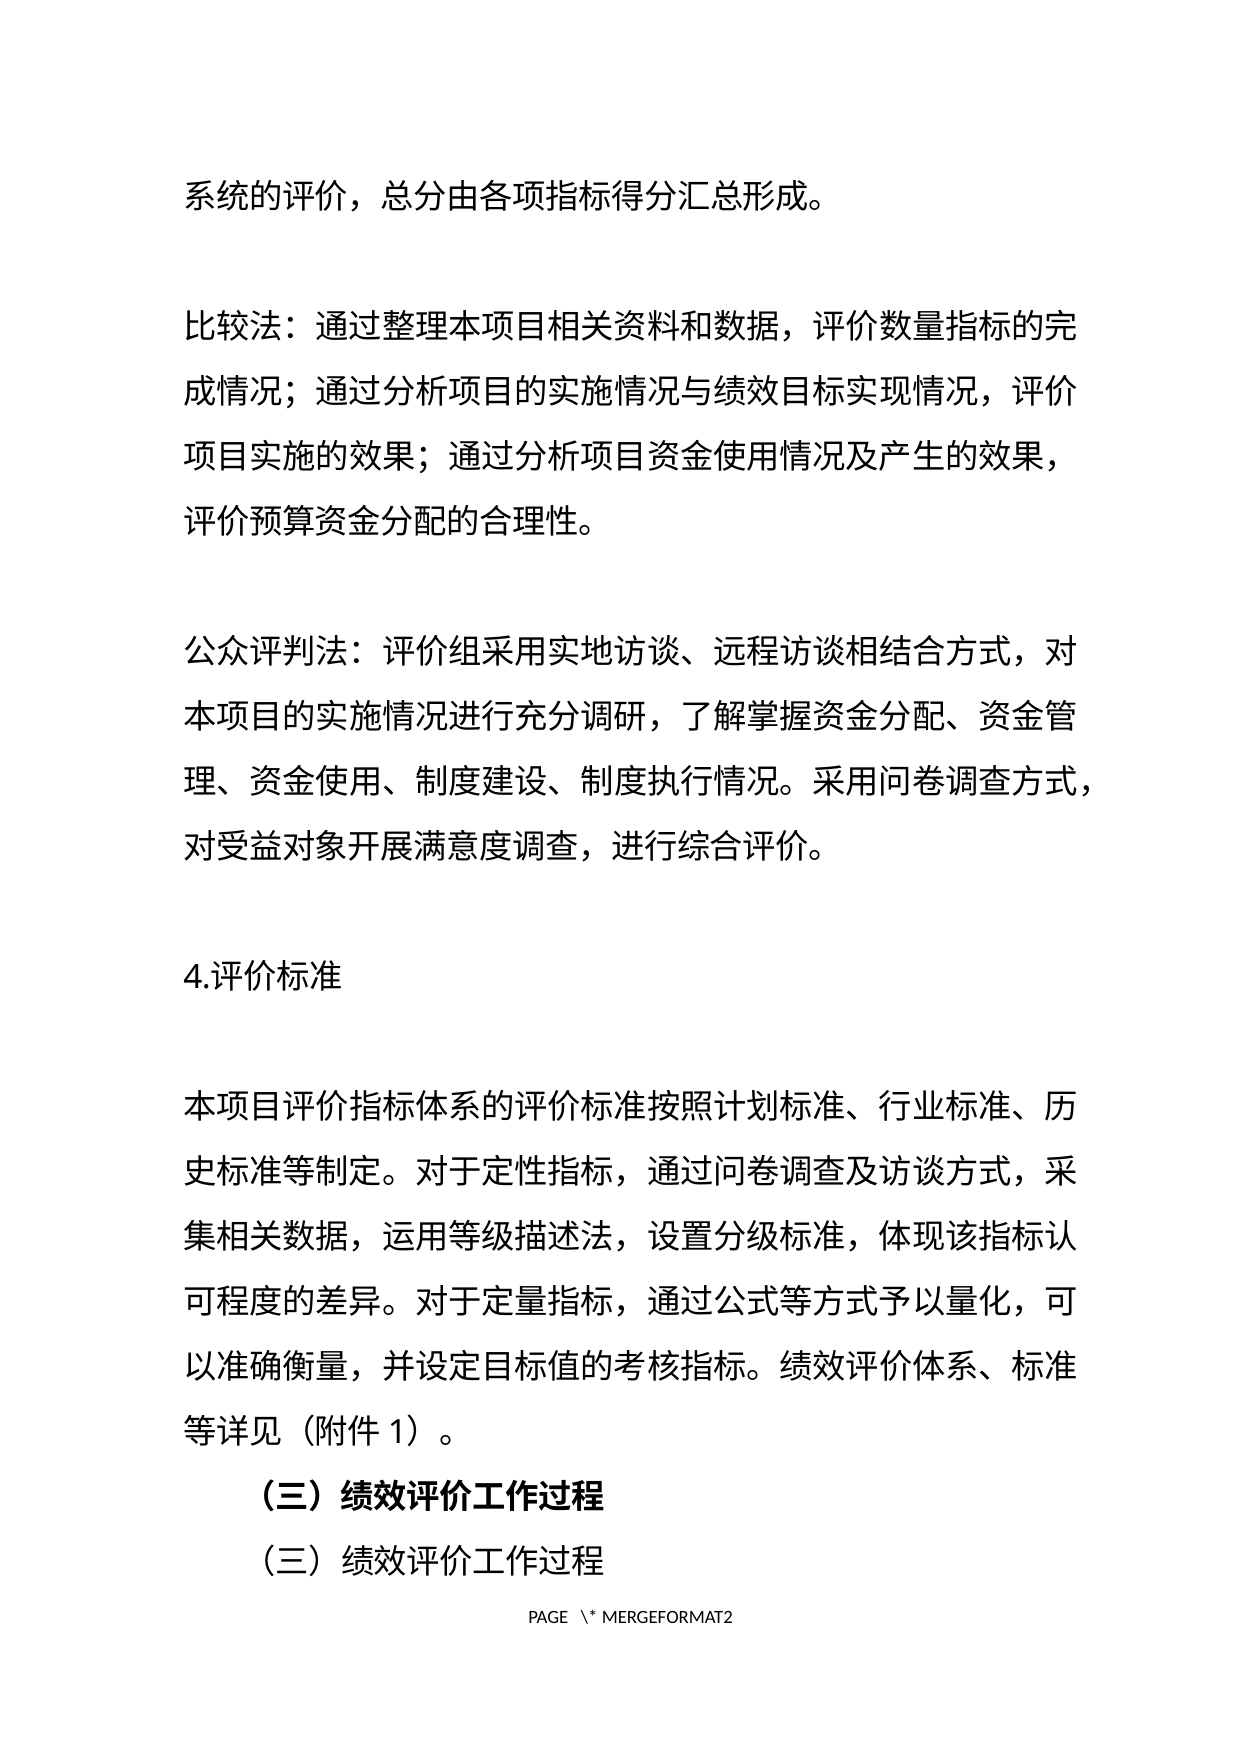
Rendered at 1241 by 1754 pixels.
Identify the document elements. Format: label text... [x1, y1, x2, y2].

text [183, 1527, 1078, 1592]
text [183, 162, 1078, 1462]
text （三）绩效评价工作过程 [183, 1462, 1078, 1527]
